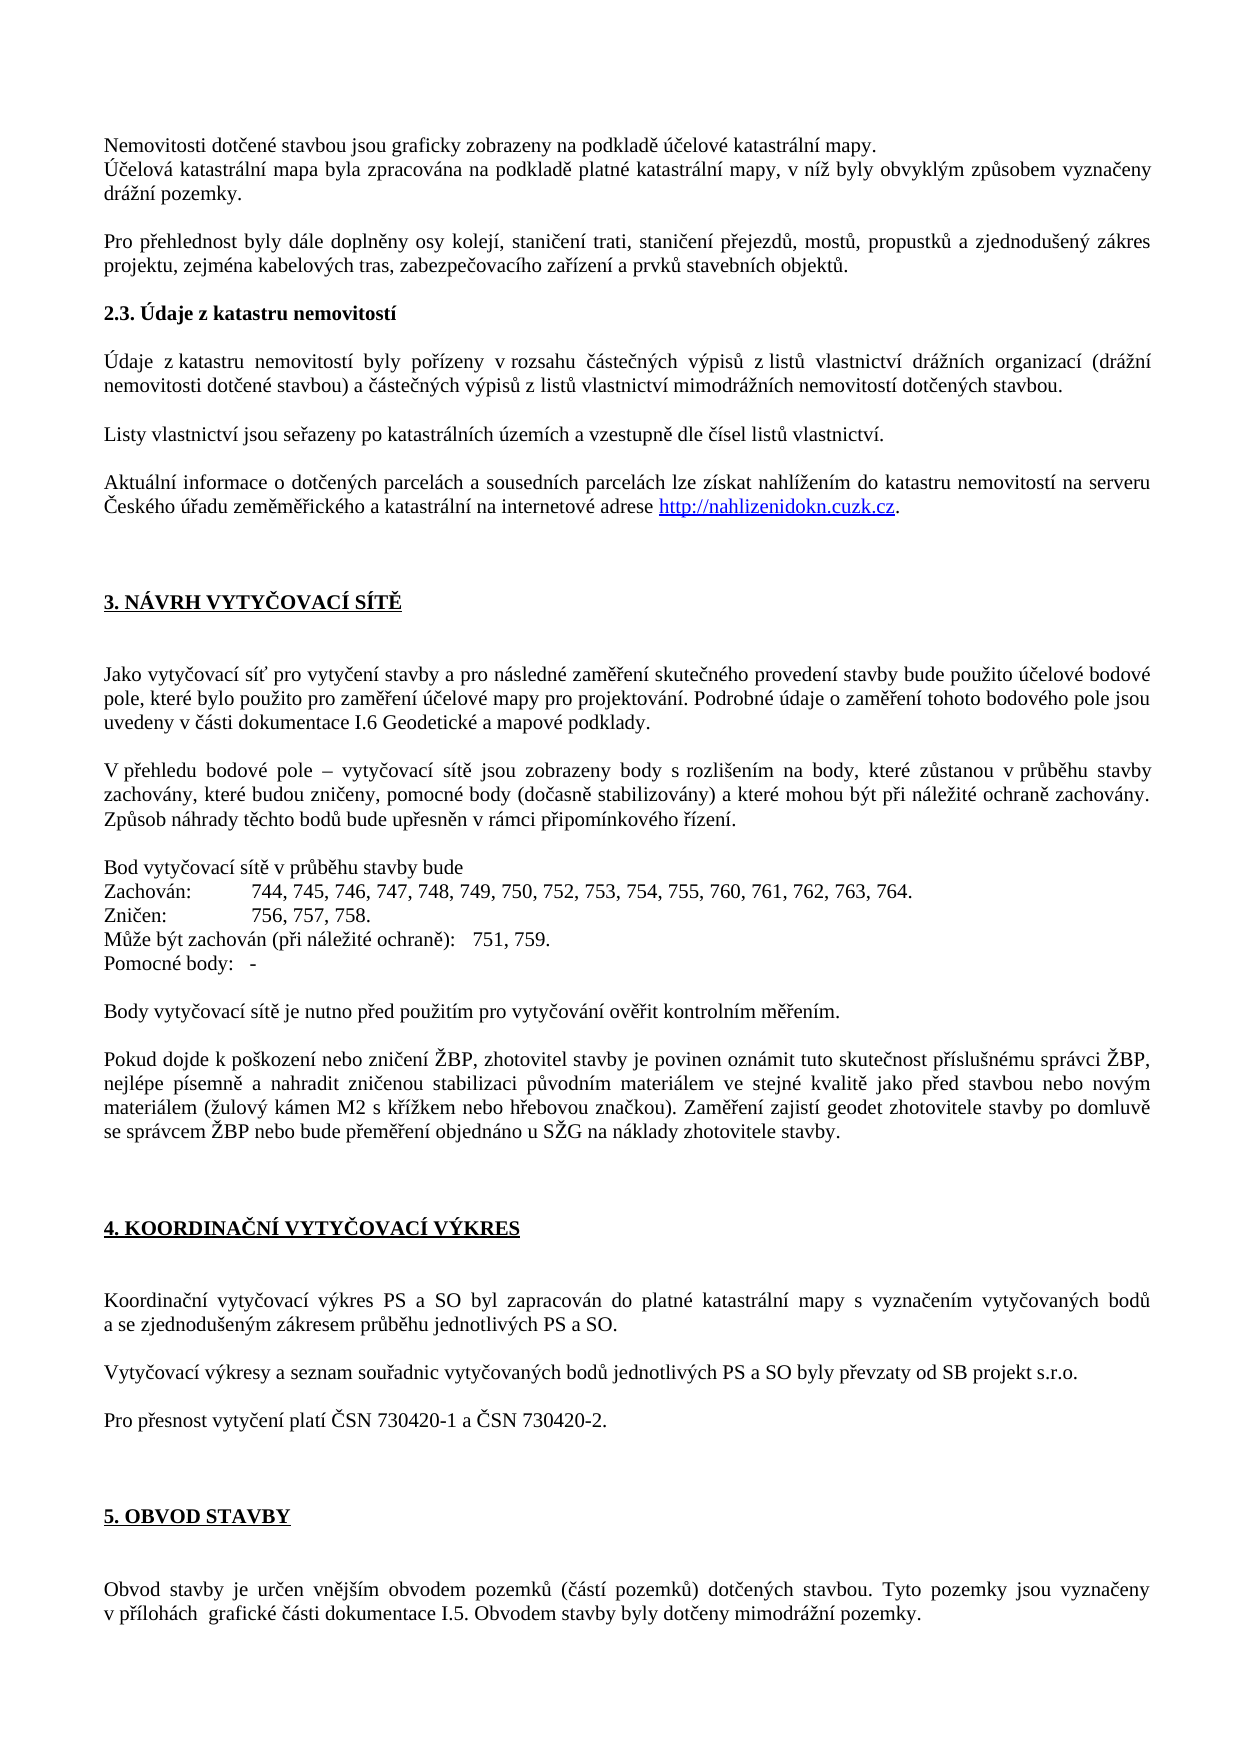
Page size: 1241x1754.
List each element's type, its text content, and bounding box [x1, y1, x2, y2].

text Pokud dojde k poškození nebo zničení ŽBP, zhotovitel stavby je povinen oznámit tuto skutečnost příslušnému správci ŽBP, nejlépe písemně a nahradit zničenou stabilizaci původním materiálem ve stejné kvalitě jako před stavbou nebo novým materiálem (žulový kámen M2 s křížkem nebo hřebovou značkou). Zaměření zajistí geodet zhotovitele stavby po domluvě se správcem ŽBP nebo bude přeměření objednáno u SŽG na náklady zhotovitele stavby. [103, 1047, 1152, 1143]
text Nemovitosti dotčené stavbou jsou graficky zobrazeny na podkladě účelové katastrální mapy. [103, 133, 1152, 157]
text Zničen: 756, 757, 758. [103, 903, 1152, 927]
text Jako vytyčovací síť pro vytyčení stavby a pro následné zaměření skutečného provedení stavby bude použito účelové bodové pole, které bylo použito pro zaměření účelové mapy pro projektování. Podrobné údaje o zaměření tohoto bodového pole jsou uvedeny v části dokumentace I.6 Geodetické a mapové podklady. [103, 662, 1152, 734]
text Aktuální informace o dotčených parcelách a sousedních parcelách lze získat nahlížením do katastru nemovitostí na serveru Českého úřadu zeměměřického a katastrální na internetové adrese http://nahlizenidokn.cuzk.cz. [103, 469, 1152, 518]
text Obvod stavby je určen vnějším obvodem pozemků (částí pozemků) dotčených stavbou. Tyto pozemky jsou vyznačeny v přílohách grafické části dokumentace I.5. Obvodem stavby byly dotčeny mimodrážní pozemky. [103, 1576, 1152, 1624]
text Body vytyčovací sítě je nutno před použitím pro vytyčování ověřit kontrolním měřením. [103, 999, 1152, 1023]
text V přehledu bodové pole – vytyčovací sítě jsou zobrazeny body s rozlišením na body, které zůstanou v průběhu stavby zachovány, které budou zničeny, pomocné body (dočasně stabilizovány) a které mohou být při náležité ochraně zachovány. Způsob náhrady těchto bodů bude upřesněn v rámci připomínkového řízení. [103, 758, 1152, 831]
text 3. NÁVRH VYTYČOVACÍ SÍTĚ [103, 590, 1152, 614]
text Pomocné body: - [103, 951, 1152, 975]
text 5. OBVOD STAVBY [103, 1504, 1152, 1528]
text Účelová katastrální mapa byla zpracována na podkladě platné katastrální mapy, v níž byly obvyklým způsobem vyznačeny drážní pozemky. [103, 157, 1152, 205]
text 2.3. Údaje z katastru nemovitostí [103, 301, 1152, 325]
text Listy vlastnictví jsou seřazeny po katastrálních územích a vzestupně dle čísel listů vlastnictví. [103, 421, 1152, 446]
text Údaje z katastru nemovitostí byly pořízeny v rozsahu částečných výpisů z listů vlastnictví drážních organizací (drážní nemovitosti dotčené stavbou) a částečných výpisů z listů vlastnictví mimodrážních nemovitostí dotčených stavbou. [103, 349, 1152, 397]
text Koordinační vytyčovací výkres PS a SO byl zapracován do platné katastrální mapy s vyznačením vytyčovaných bodů a se zjednodušeným zákresem průběhu jednotlivých PS a SO. [103, 1288, 1152, 1336]
text Pro přehlednost byly dále doplněny osy kolejí, staničení trati, staničení přejezdů, mostů, propustků a zjednodušený zákres projektu, zejména kabelových tras, zabezpečovacího zařízení a prvků stavebních objektů. [103, 229, 1152, 277]
text Bod vytyčovací sítě v průběhu stavby bude [103, 854, 1152, 879]
text Vytyčovací výkresy a seznam souřadnic vytyčovaných bodů jednotlivých PS a SO byly převzaty od SB projekt s.r.o. [103, 1360, 1152, 1384]
text Zachován: 744, 745, 746, 747, 748, 749, 750, 752, 753, 754, 755, 760, 761, 762, 763, 764. [103, 879, 1152, 903]
text Může být zachován (při náležité ochraně): 751, 759. [103, 927, 1152, 951]
text 4. KOORDINAČNÍ VYTYČOVACÍ VÝKRES [103, 1216, 1152, 1239]
text Pro přesnost vytyčení platí ČSN 730420-1 a ČSN 730420-2. [103, 1408, 1152, 1432]
